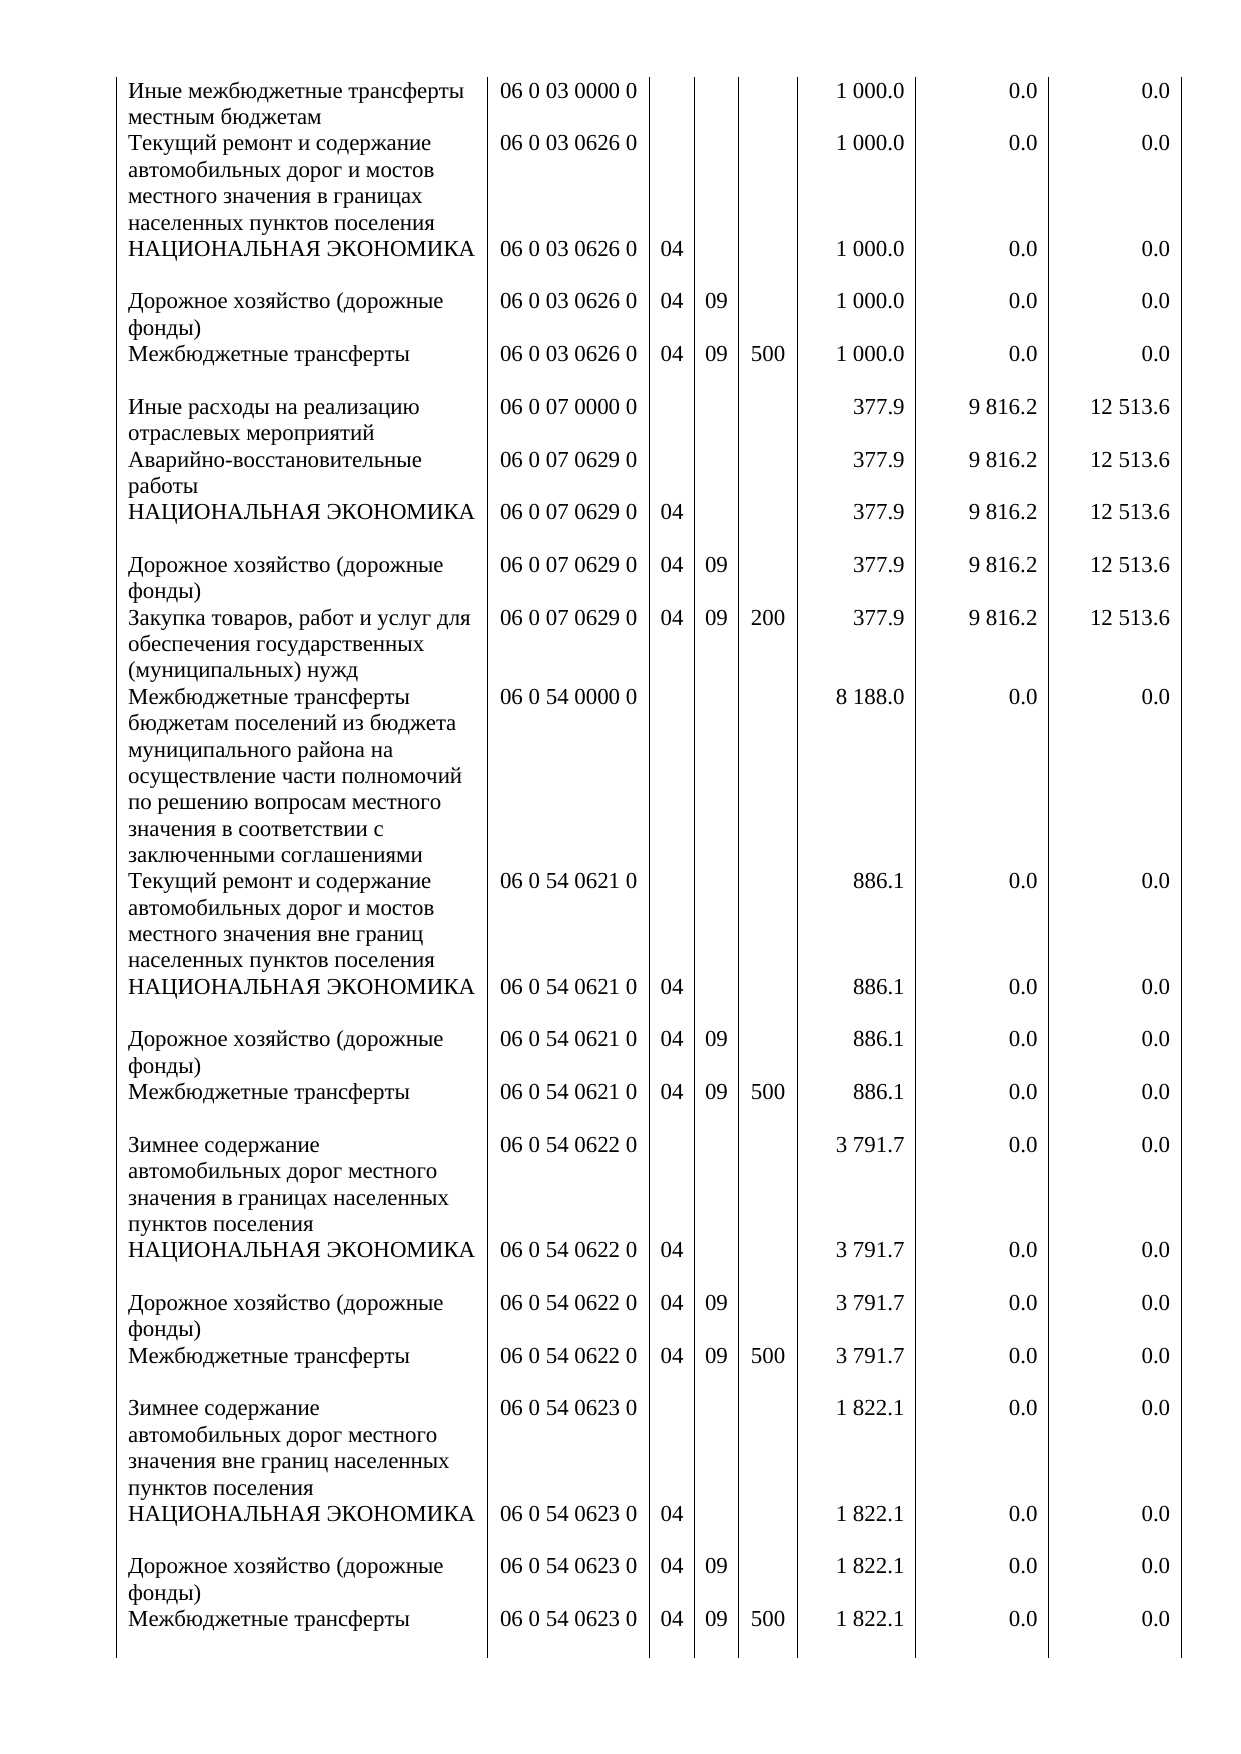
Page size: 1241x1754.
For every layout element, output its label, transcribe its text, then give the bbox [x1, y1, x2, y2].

table_cell 1 000.0 [798, 340, 915, 393]
table_cell 3 791.7 [798, 1236, 915, 1289]
table_cell Текущий ремонт и содержание автомобильных дорог и мостов местного значения вне границ населенных пунктов поселения [117, 868, 487, 973]
table_cell 04 [650, 1078, 694, 1131]
table_cell 0.0 [1049, 1026, 1181, 1078]
table_cell 04 [650, 1605, 694, 1658]
table_cell [650, 446, 694, 498]
table_cell НАЦИОНАЛЬНАЯ ЭКОНОМИКА [117, 973, 487, 1026]
table_cell [739, 868, 797, 973]
table_cell 06 0 07 0629 0 [488, 446, 649, 498]
table_cell 0.0 [916, 130, 1048, 235]
table_cell 0.0 [916, 340, 1048, 393]
table_cell 04 [650, 1289, 694, 1342]
table_cell 12 513.6 [1049, 499, 1181, 551]
table_cell 12 513.6 [1049, 393, 1181, 446]
table_cell 0.0 [916, 1026, 1048, 1078]
table_cell Зимнее содержание автомобильных дорог местного значения вне границ населенных пунктов поселения [117, 1395, 487, 1500]
table_cell 1 000.0 [798, 288, 915, 340]
table_cell Дорожное хозяйство (дорожные фонды) [117, 1553, 487, 1605]
table_cell 1 000.0 [798, 235, 915, 288]
table_cell 0.0 [1049, 1500, 1181, 1553]
table_cell [739, 1236, 797, 1289]
table_cell [739, 973, 797, 1026]
table_cell [739, 235, 797, 288]
table_cell 0.0 [1049, 1131, 1181, 1236]
table_cell 0.0 [1049, 1078, 1181, 1131]
table_cell 3 791.7 [798, 1342, 915, 1394]
table_cell Текущий ремонт и содержание автомобильных дорог и мостов местного значения в границах населенных пунктов поселения [117, 130, 487, 235]
table_cell 500 [739, 1605, 797, 1658]
table_cell 377.9 [798, 499, 915, 551]
table_cell 9 816.2 [916, 499, 1048, 551]
table_cell 0.0 [916, 235, 1048, 288]
table_cell 09 [695, 288, 738, 340]
table_cell [739, 288, 797, 340]
table_cell 9 816.2 [916, 446, 1048, 498]
table_cell 06 0 54 0622 0 [488, 1236, 649, 1289]
table_cell Дорожное хозяйство (дорожные фонды) [117, 1289, 487, 1342]
table_cell [695, 1395, 738, 1500]
table_cell [739, 1395, 797, 1500]
table_cell 0.0 [1049, 1553, 1181, 1605]
table_cell 0.0 [1049, 288, 1181, 340]
table_cell 0.0 [1049, 235, 1181, 288]
table_cell 09 [695, 1078, 738, 1131]
table_cell НАЦИОНАЛЬНАЯ ЭКОНОМИКА [117, 1236, 487, 1289]
table_cell Межбюджетные трансферты [117, 1605, 487, 1658]
table_cell [695, 683, 738, 867]
table_cell 1 822.1 [798, 1605, 915, 1658]
table_cell НАЦИОНАЛЬНАЯ ЭКОНОМИКА [117, 1500, 487, 1553]
table_cell 04 [650, 235, 694, 288]
table_cell 06 0 54 0622 0 [488, 1131, 649, 1236]
table_cell [650, 130, 694, 235]
table_cell [739, 130, 797, 235]
table_cell 06 0 54 0622 0 [488, 1289, 649, 1342]
table_cell 0.0 [916, 683, 1048, 867]
table_cell [739, 77, 797, 129]
table_cell Иные межбюджетные трансферты местным бюджетам [117, 77, 487, 129]
table_cell Межбюджетные трансферты [117, 1342, 487, 1394]
table_cell 886.1 [798, 1078, 915, 1131]
table_cell 09 [695, 1553, 738, 1605]
table_cell 0.0 [916, 1131, 1048, 1236]
table_cell 12 513.6 [1049, 551, 1181, 604]
table_cell 09 [695, 1026, 738, 1078]
table_cell 0.0 [1049, 1236, 1181, 1289]
table_cell 04 [650, 1342, 694, 1394]
table_cell 06 0 07 0629 0 [488, 604, 649, 683]
table_cell 0.0 [916, 1236, 1048, 1289]
table_cell 500 [739, 1342, 797, 1394]
table_cell 9 816.2 [916, 604, 1048, 683]
table_cell 06 0 03 0626 0 [488, 235, 649, 288]
table_cell 377.9 [798, 551, 915, 604]
table_cell Закупка товаров, работ и услуг для обеспечения государственных (муниципальных) нужд [117, 604, 487, 683]
table_cell 1 000.0 [798, 130, 915, 235]
table_cell 04 [650, 1553, 694, 1605]
table_cell Иные расходы на реализацию отраслевых мероприятий [117, 393, 487, 446]
table_cell Зимнее содержание автомобильных дорог местного значения в границах населенных пунктов поселения [117, 1131, 487, 1236]
table_cell 500 [739, 1078, 797, 1131]
table_cell 377.9 [798, 446, 915, 498]
table_cell [695, 446, 738, 498]
table_cell [650, 683, 694, 867]
table_cell [695, 868, 738, 973]
table_cell 0.0 [1049, 1395, 1181, 1500]
table_cell 06 0 07 0000 0 [488, 393, 649, 446]
table_cell 06 0 54 0623 0 [488, 1553, 649, 1605]
table_cell 09 [695, 1342, 738, 1394]
table_cell 09 [695, 604, 738, 683]
table_cell 886.1 [798, 868, 915, 973]
table_cell НАЦИОНАЛЬНАЯ ЭКОНОМИКА [117, 235, 487, 288]
table_cell 09 [695, 1605, 738, 1658]
table_cell 0.0 [916, 1078, 1048, 1131]
table_cell [739, 1500, 797, 1553]
table_cell [650, 393, 694, 446]
table_cell 0.0 [916, 1500, 1048, 1553]
table_cell 886.1 [798, 1026, 915, 1078]
table_cell 0.0 [916, 868, 1048, 973]
table_cell [739, 1553, 797, 1605]
table_cell 06 0 03 0626 0 [488, 288, 649, 340]
table_cell 04 [650, 288, 694, 340]
table_cell 12 513.6 [1049, 604, 1181, 683]
table_cell 06 0 54 0621 0 [488, 973, 649, 1026]
table_cell 0.0 [1049, 340, 1181, 393]
table_cell [650, 77, 694, 129]
table_cell 06 0 07 0629 0 [488, 499, 649, 551]
table_cell [650, 868, 694, 973]
table_cell [695, 973, 738, 1026]
table_cell [739, 1289, 797, 1342]
table_cell [739, 446, 797, 498]
table_cell 377.9 [798, 393, 915, 446]
table_cell 04 [650, 340, 694, 393]
table_cell 377.9 [798, 604, 915, 683]
table_cell 0.0 [916, 288, 1048, 340]
table_cell [695, 1236, 738, 1289]
table_cell 1 822.1 [798, 1553, 915, 1605]
table_cell [650, 1395, 694, 1500]
table_cell 0.0 [916, 77, 1048, 129]
table_cell Дорожное хозяйство (дорожные фонды) [117, 1026, 487, 1078]
table_cell [695, 130, 738, 235]
table_cell 04 [650, 499, 694, 551]
table_cell [695, 77, 738, 129]
table_cell 0.0 [1049, 868, 1181, 973]
table_cell 0.0 [916, 973, 1048, 1026]
table_cell 0.0 [1049, 1289, 1181, 1342]
table_cell [695, 499, 738, 551]
table_cell [739, 551, 797, 604]
table_cell 04 [650, 1236, 694, 1289]
table_cell 06 0 03 0626 0 [488, 340, 649, 393]
table_cell 9 816.2 [916, 393, 1048, 446]
table_cell 12 513.6 [1049, 446, 1181, 498]
table_cell Межбюджетные трансферты [117, 340, 487, 393]
table_cell 200 [739, 604, 797, 683]
table_cell 0.0 [916, 1342, 1048, 1394]
table_cell 3 791.7 [798, 1131, 915, 1236]
table_cell 1 000.0 [798, 77, 915, 129]
table_cell 0.0 [1049, 973, 1181, 1026]
table_cell [739, 683, 797, 867]
table_cell Дорожное хозяйство (дорожные фонды) [117, 288, 487, 340]
table_cell [739, 499, 797, 551]
table_cell 0.0 [1049, 1342, 1181, 1394]
table_cell 04 [650, 604, 694, 683]
table_cell 06 0 54 0000 0 [488, 683, 649, 867]
table_cell 1 822.1 [798, 1500, 915, 1553]
table_cell 0.0 [1049, 77, 1181, 129]
table_cell 0.0 [916, 1289, 1048, 1342]
table_cell [650, 1131, 694, 1236]
table_cell 886.1 [798, 973, 915, 1026]
table_cell НАЦИОНАЛЬНАЯ ЭКОНОМИКА [117, 499, 487, 551]
table_cell [739, 393, 797, 446]
table_cell [695, 235, 738, 288]
table_cell 0.0 [1049, 1605, 1181, 1658]
table_cell 06 0 54 0621 0 [488, 868, 649, 973]
table_cell 1 822.1 [798, 1395, 915, 1500]
table_cell Межбюджетные трансферты бюджетам поселений из бюджета муниципального района на осуществление части полномочий по решению вопросам местного значения в соответствии с заключенными соглашениями [117, 683, 487, 867]
table_cell [739, 1026, 797, 1078]
table_cell 06 0 54 0623 0 [488, 1605, 649, 1658]
table_cell 0.0 [1049, 683, 1181, 867]
table_cell 06 0 07 0629 0 [488, 551, 649, 604]
table_cell [695, 393, 738, 446]
table_cell [695, 1500, 738, 1553]
table_cell Дорожное хозяйство (дорожные фонды) [117, 551, 487, 604]
table_cell 09 [695, 551, 738, 604]
table_cell 06 0 54 0621 0 [488, 1026, 649, 1078]
table_cell 0.0 [916, 1605, 1048, 1658]
table_cell 06 0 03 0000 0 [488, 77, 649, 129]
table_cell 0.0 [1049, 130, 1181, 235]
table_cell [739, 1131, 797, 1236]
table_cell 06 0 03 0626 0 [488, 130, 649, 235]
table_cell 500 [739, 340, 797, 393]
table_cell 04 [650, 973, 694, 1026]
table_cell 06 0 54 0623 0 [488, 1395, 649, 1500]
table_cell 06 0 54 0623 0 [488, 1500, 649, 1553]
table_cell [695, 1131, 738, 1236]
table_cell 04 [650, 1026, 694, 1078]
table_cell 9 816.2 [916, 551, 1048, 604]
table_cell 04 [650, 551, 694, 604]
table_cell 8 188.0 [798, 683, 915, 867]
table_cell 0.0 [916, 1395, 1048, 1500]
table_cell 09 [695, 1289, 738, 1342]
table_cell Аварийно-восстановительные работы [117, 446, 487, 498]
table_cell Межбюджетные трансферты [117, 1078, 487, 1131]
table_cell 06 0 54 0622 0 [488, 1342, 649, 1394]
table_cell 0.0 [916, 1553, 1048, 1605]
table_cell 06 0 54 0621 0 [488, 1078, 649, 1131]
table_cell 04 [650, 1500, 694, 1553]
table_cell 3 791.7 [798, 1289, 915, 1342]
table_cell 09 [695, 340, 738, 393]
